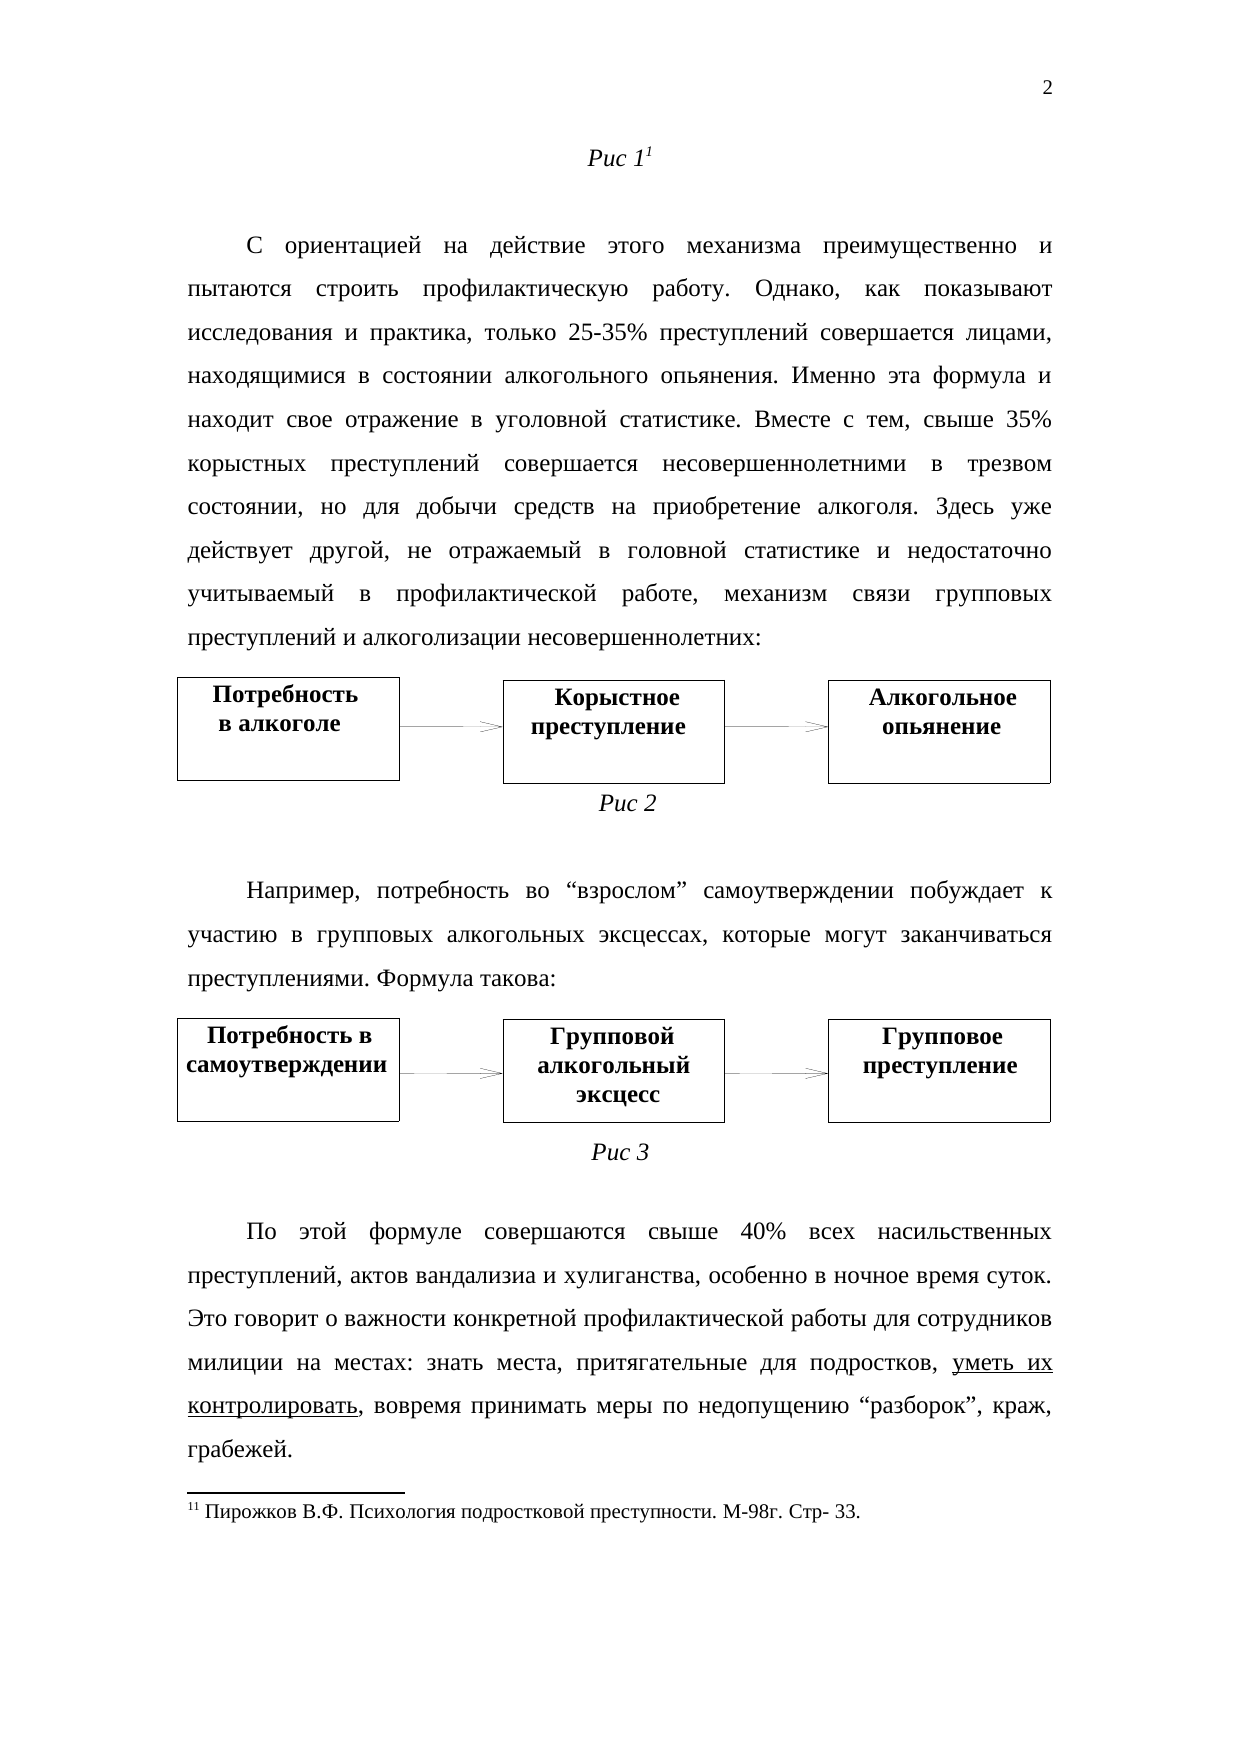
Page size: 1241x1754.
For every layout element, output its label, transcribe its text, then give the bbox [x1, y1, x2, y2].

text Рис 11 [187, 143, 1053, 172]
text По этой формуле совершаются свыше 40% всех насильственных преступлений, актов вандализиа и хулиганства, особенно в ночное время суток. Это говорит о важности конкретной профилактической работы для сотрудников милиции на местах: знать места, притягательные для подростков, уметь их контролировать, вовремя принимать меры по недопущению “разборок”, краж, грабежей. [187, 1216, 1053, 1463]
text Например, потребность во “взрослом” самоутверждении побуждает к участию в групповых алкогольных эксцессах, которые могут заканчиваться преступлениями. Формула такова: [187, 875, 1053, 991]
text Рис 2 [187, 788, 1053, 817]
text Рис 3 [187, 1137, 1053, 1166]
text С ориентацией на действие этого механизма преимущественно и пытаются строить профилактическую работу. Однако, как показывают исследования и практика, только 25-35% преступлений совершается лицами, находящимися в состоянии алкогольного опьянения. Именно эта формула и находит свое отражение в уголовной статистике. Вместе с тем, свыше 35% корыстных преступлений совершается несовершеннолетними в трезвом состоянии, но для добычи средств на приобретение алкоголя. Здесь уже действует другой, не отражаемый в головной статистике и недостаточно учитываемый в профилактической работе, механизм связи групповых преступлений и алкоголизации несовершеннолетних: [187, 230, 1053, 651]
